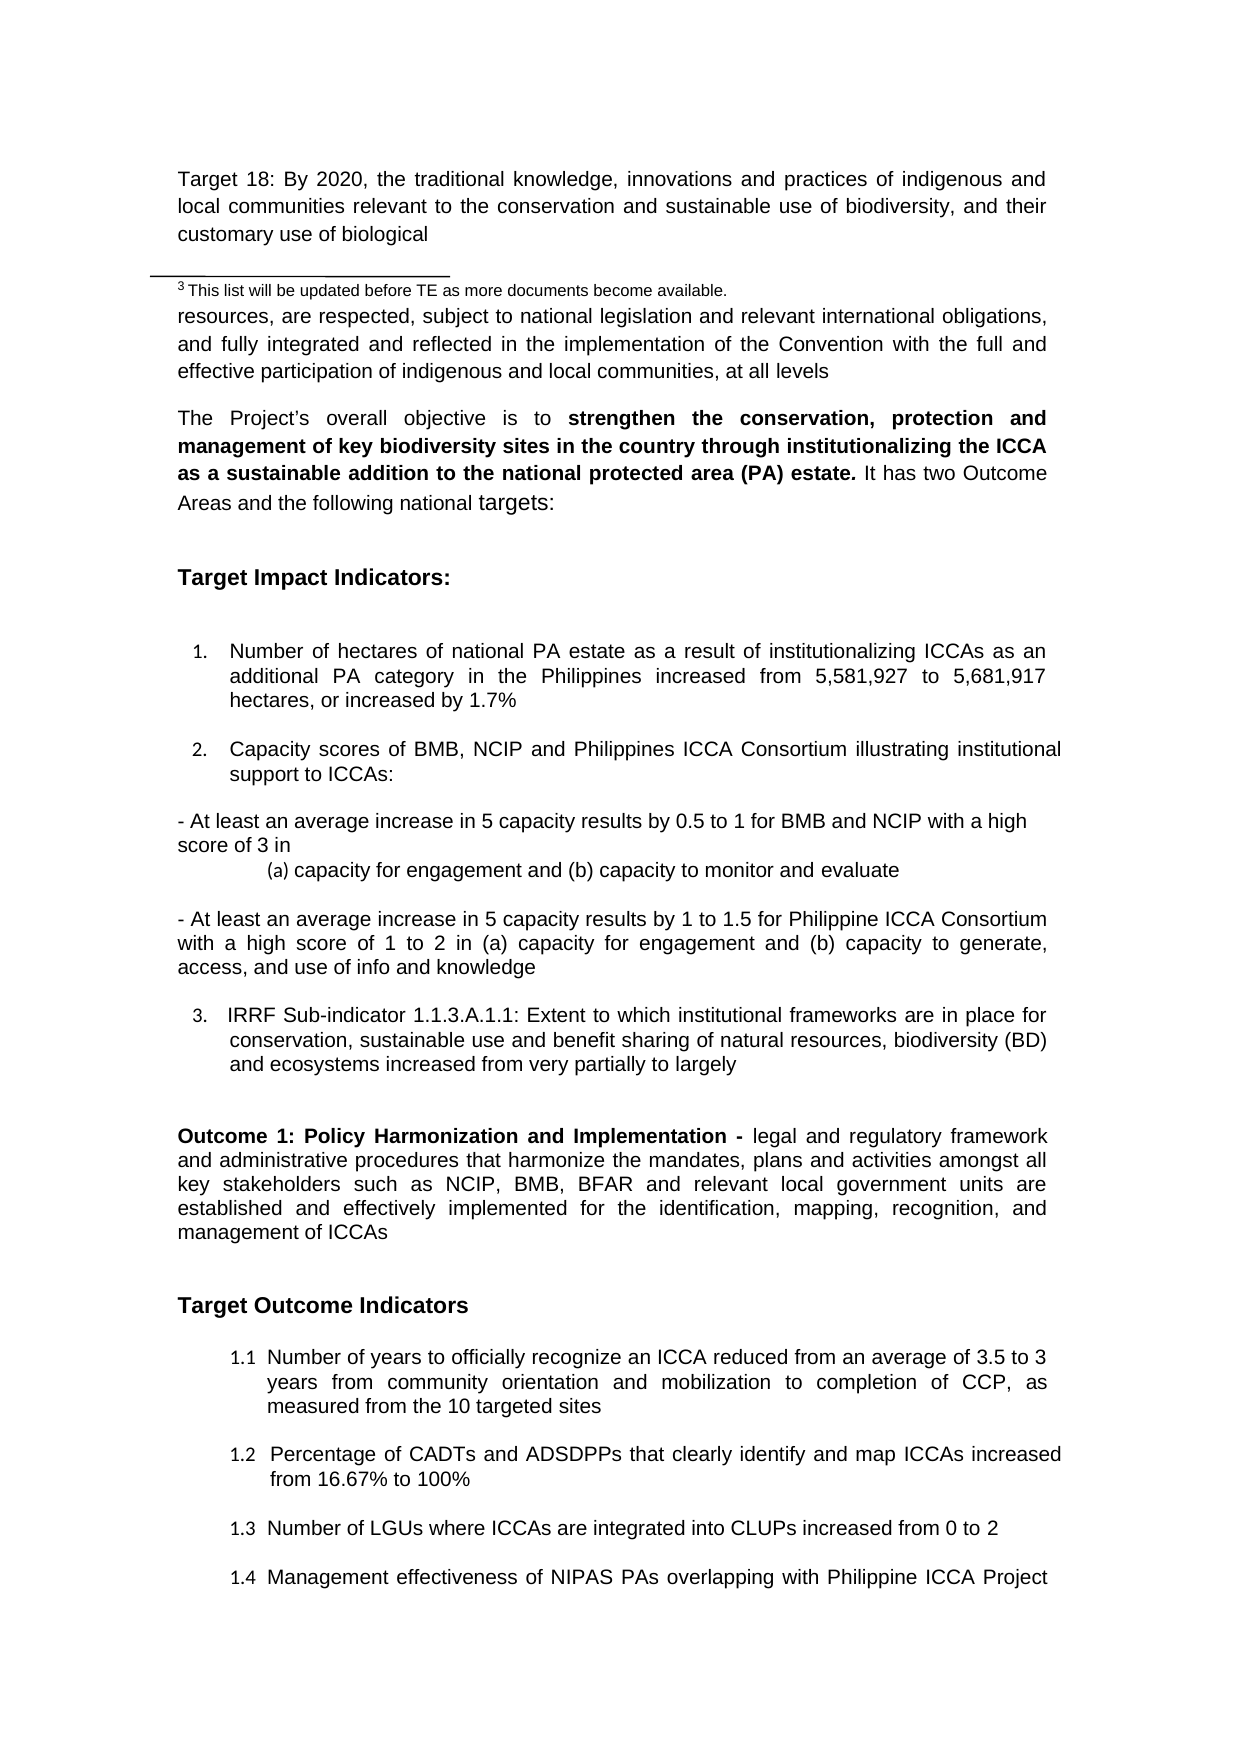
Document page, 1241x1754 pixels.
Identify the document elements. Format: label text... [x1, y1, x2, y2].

text - At least an average increase in 5 capacity results by 0.5 to 1 for BMB and NCIP with a high score of 3 in [177, 809, 1063, 857]
text - At least an average increase in 5 capacity results by 1 to 1.5 for Philippine ICCA Consortium with a high score of 1 to 2 in (a) capacity for engagement and (b) capacity to generate, access, and use of info and knowledge [177, 907, 1048, 978]
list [229, 1564, 1048, 1590]
text Target Outcome Indicators [177, 1292, 1063, 1319]
list Percentage of CADTs and ADSDPPs that clearly identify and map ICCAs increased from 16.67% to 100% [229, 1442, 1063, 1491]
text Target 18: By 2020, the traditional knowledge, innovations and practices of indigenous and local communities relevant to the conservation and sustainable use of biodiversity, and their customary use of biological [177, 167, 1047, 246]
list Capacity scores of BMB, NCIP and Philippines ICCA Consortium illustrating institutional support to ICCAs: [192, 736, 1063, 785]
list Number of hectares of national PA estate as a result of institutionalizing ICCAs as an additional PA category in the Philippines increased from 5,581,927 to 5,681,917 hectares, or increased by 1.7% [192, 638, 1047, 712]
text Outcome 1: Policy Harmonization and Implementation - legal and regulatory framework and administrative procedures that harmonize the mandates, plans and activities amongst all key stakeholders such as NCIP, BMB, BFAR and relevant local government units are established and effectively implemented for the identification, mapping, recognition, and management of ICCAs [177, 1124, 1048, 1243]
list IRRF Sub-indicator 1.1.3.A.1.1: Extent to which institutional frameworks are in place for conservation, sustainable use and benefit sharing of natural resources, biodiversity (BD) and ecosystems increased from very partially to largely [192, 1002, 1048, 1076]
text Target Impact Indicators: [177, 564, 1063, 590]
list Number of LGUs where ICCAs are integrated into CLUPs increased from 0 to 2 [229, 1515, 1063, 1541]
list capacity for engagement and (b) capacity to monitor and evaluate [267, 857, 1063, 883]
text The Project’s overall objective is to strengthen the conservation, protection and management of key biodiversity sites in the country through institutionalizing the ICCA as a sustainable addition to the national protected area (PA) estate. It has two Outcome Areas and the following national targets: [177, 406, 1048, 515]
text 3 This list will be updated before TE as more documents become available. [177, 278, 1063, 299]
text resources, are respected, subject to national legislation and relevant international obligations, and fully integrated and reflected in the implementation of the Convention with the full and effective participation of indigenous and local communities, at all levels [177, 304, 1048, 383]
list Number of years to officially recognize an ICCA reduced from an average of 3.5 to 3 years from community orientation and mobilization to completion of CCP, as measured from the 10 targeted sites [229, 1344, 1048, 1418]
